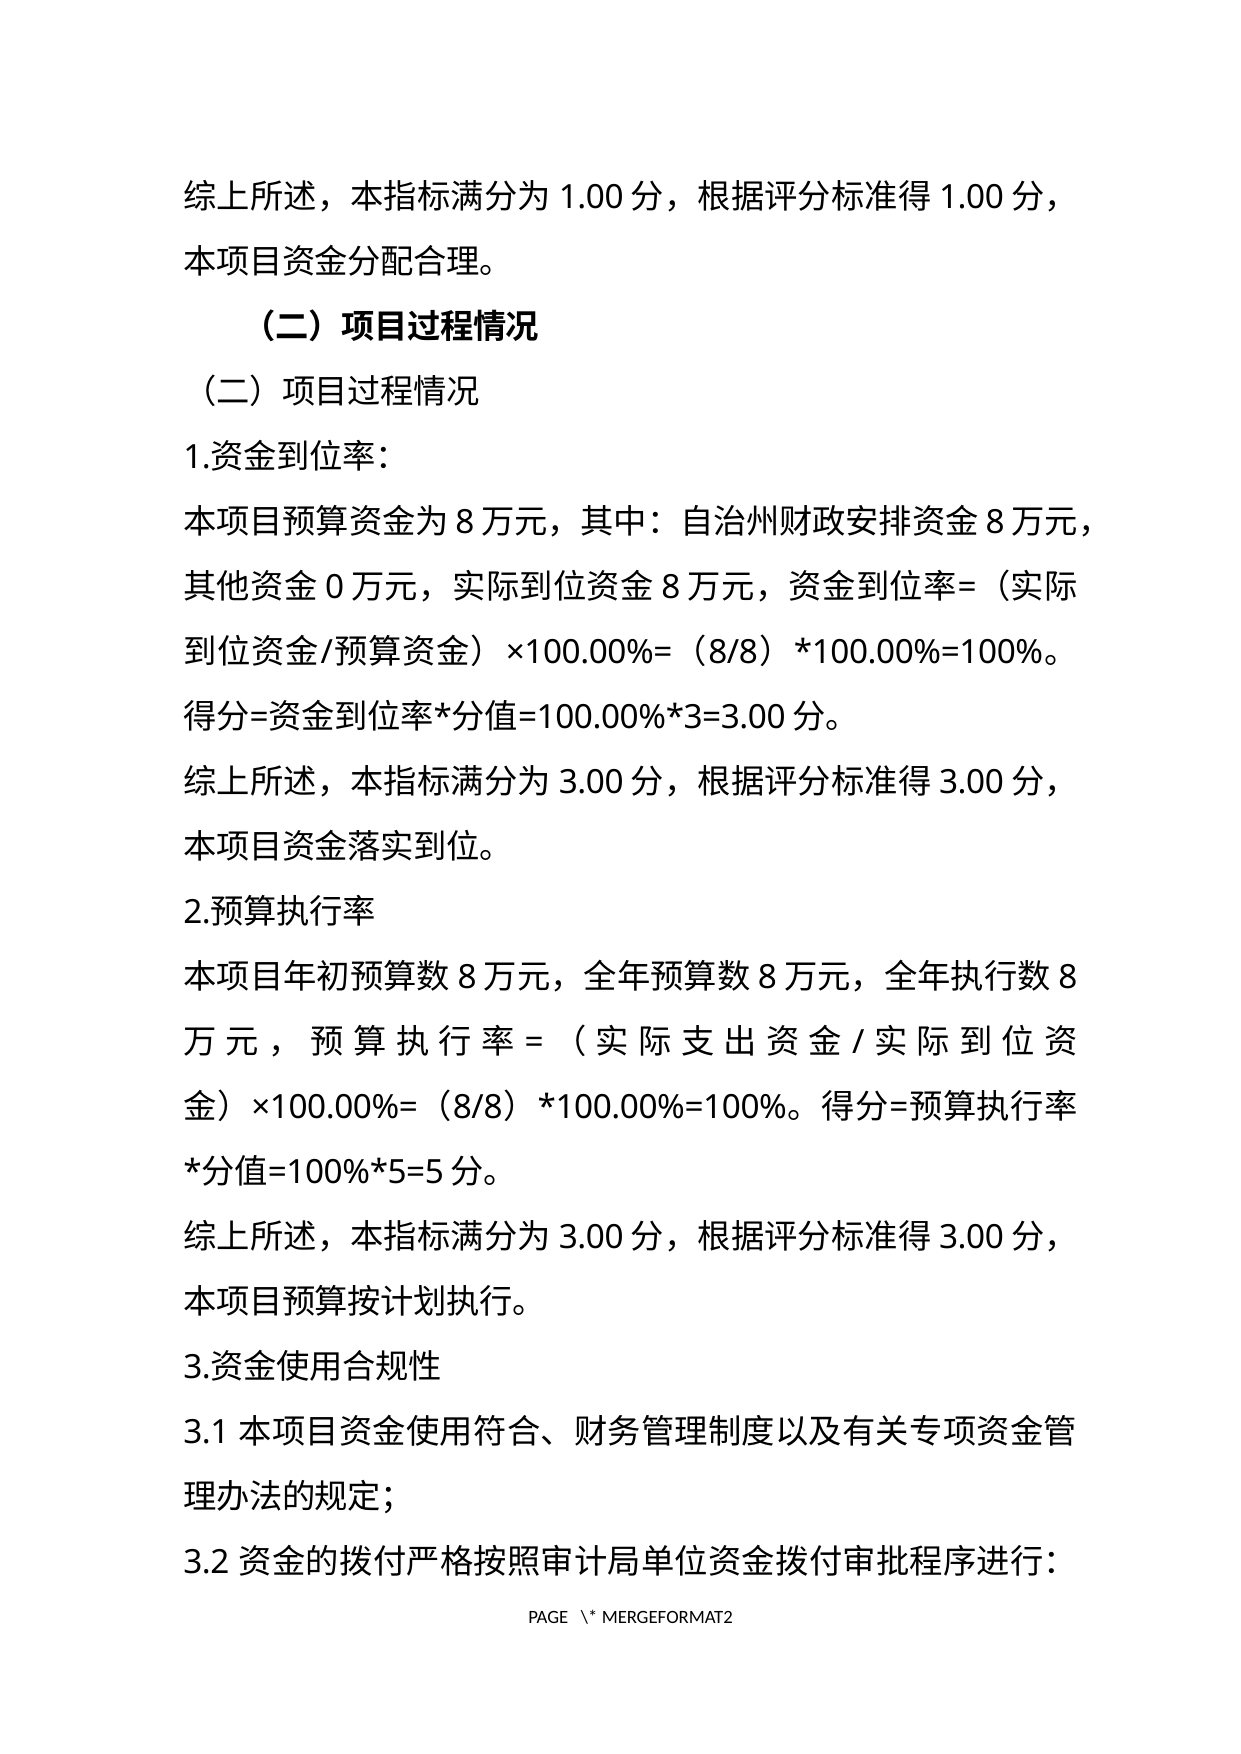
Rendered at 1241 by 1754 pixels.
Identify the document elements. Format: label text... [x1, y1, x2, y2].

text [183, 162, 1078, 292]
text （二）项目过程情况 [183, 292, 1078, 357]
